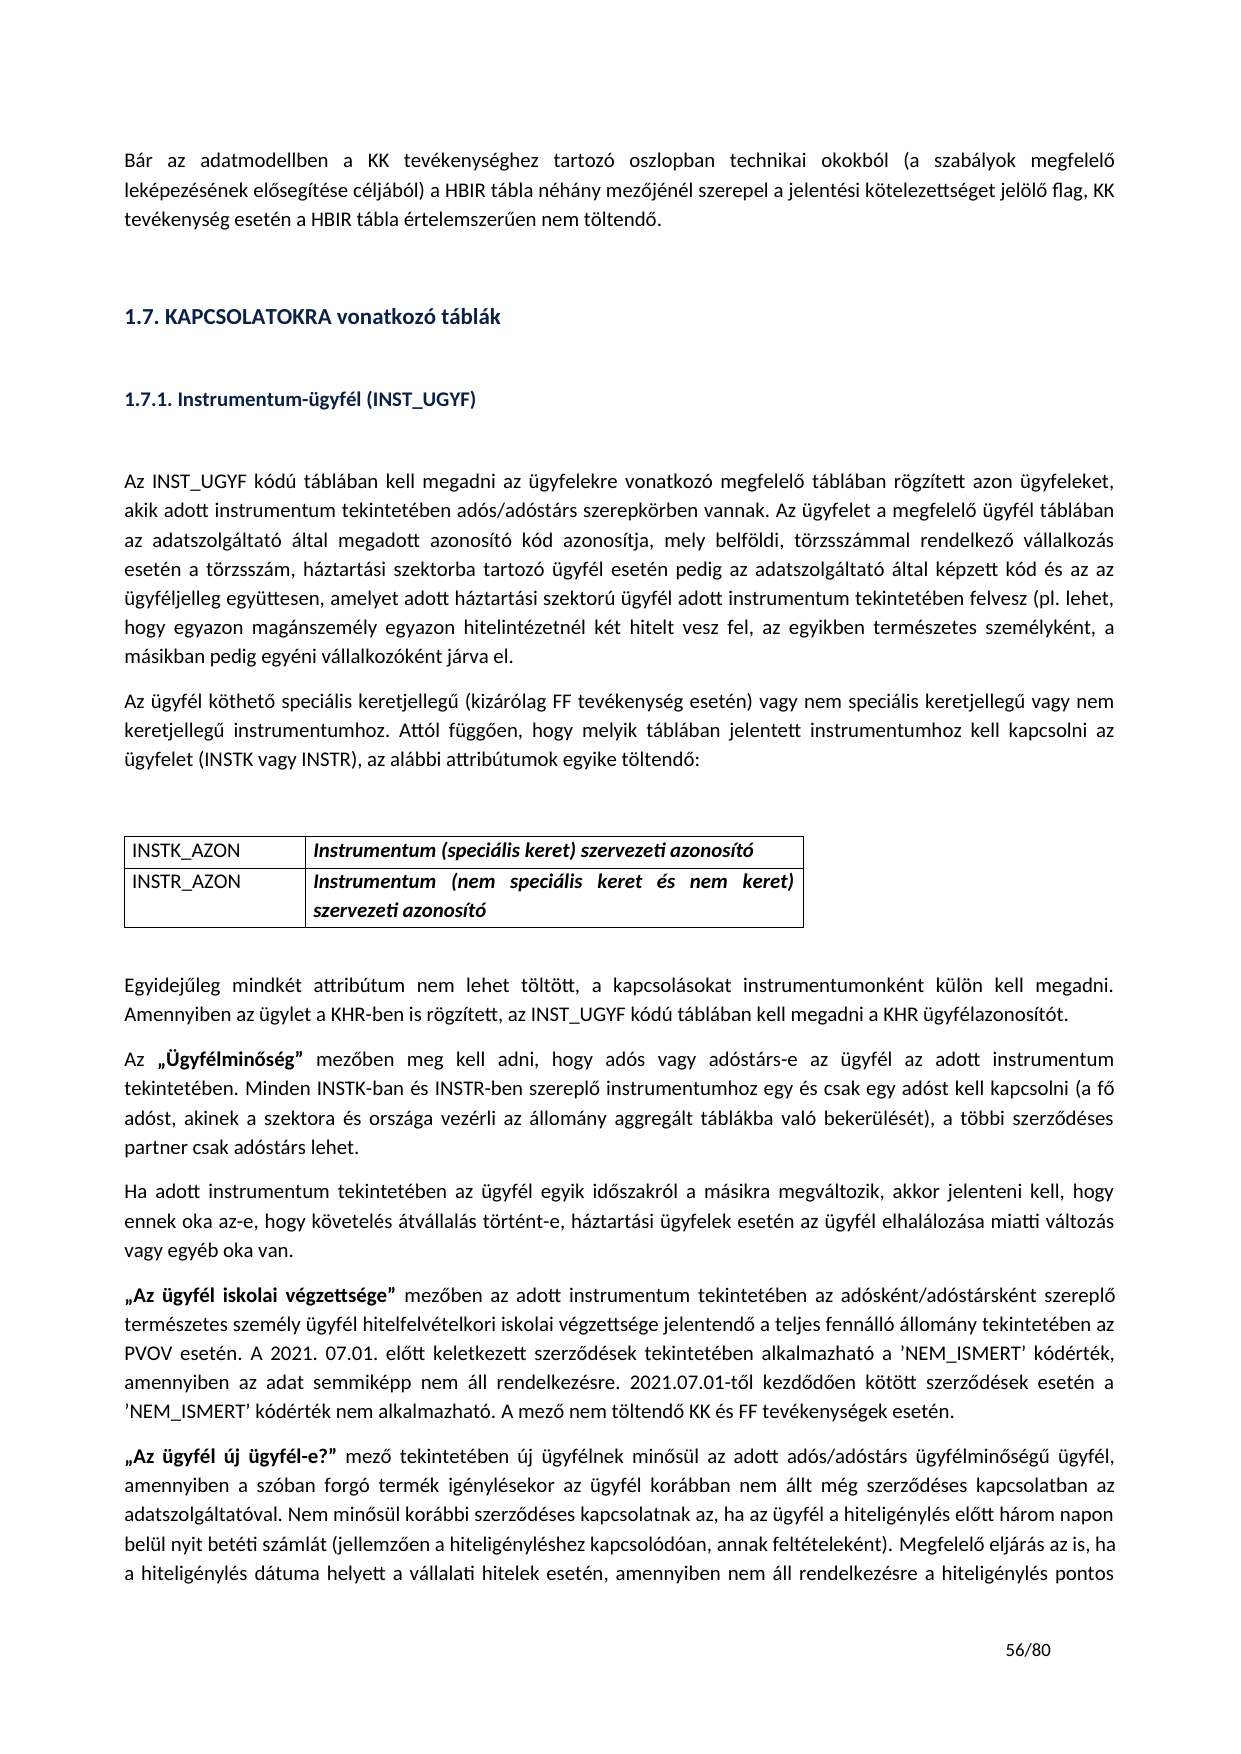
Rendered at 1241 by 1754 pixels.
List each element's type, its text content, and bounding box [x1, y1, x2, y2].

text Egyidejűleg mindkét attribútum nem lehet töltött, a kapcsolásokat instrumentumonként külön kell megadni. Amennyiben az ügylet a KHR-ben is rögzített, az INST_UGYF kódú táblában kell megadni a KHR ügyfélazonosítót. [124, 972, 1116, 1027]
text Bár az adatmodellben a KK tevékenységhez tartozó oszlopban technikai okokból (a szabályok megfelelő leképezésének elősegítése céljából) a HBIR tábla néhány mezőjénél szerepel a jelentési kötelezettséget jelölő flag, KK tevékenység esetén a HBIR tábla értelemszerűen nem töltendő. [124, 148, 1116, 231]
text Az INST_UGYF kódú táblában kell megadni az ügyfelekre vonatkozó megfelelő táblában rögzített azon ügyfeleket, akik adott instrumentum tekintetében adós/adóstárs szerepkörben vannak. Az ügyfelet a megfelelő ügyfél táblában az adatszolgáltató által megadott azonosító kód azonosítja, mely belföldi, törzsszámmal rendelkező vállalkozás esetén a törzsszám, háztartási szektorba tartozó ügyfél esetén pedig az adatszolgáltató által képzett kód és az az ügyféljelleg együttesen, amelyet adott háztartási szektorú ügyfél adott instrumentum tekintetében felvesz (pl. lehet, hogy egyazon magánszemély egyazon hitelintézetnél két hitelt vesz fel, az egyikben természetes személyként, a másikban pedig egyéni vállalkozóként járva el. [124, 468, 1116, 669]
table_header Instrumentum (speciális keret) szervezeti azonosító [306, 837, 803, 867]
table_cell Instrumentum (nem speciális keret és nem keret) szervezeti azonosító [306, 869, 803, 927]
text Ha adott instrumentum tekintetében az ügyfél egyik időszakról a másikra megváltozik, akkor jelenteni kell, hogy ennek oka az-e, hogy követelés átvállalás történt-e, háztartási ügyfelek esetén az ügyfél elhalálozása miatti változás vagy egyéb oka van. [124, 1179, 1116, 1262]
text Az ügyfél köthető speciális keretjellegű (kizárólag FF tevékenység esetén) vagy nem speciális keretjellegű vagy nem keretjellegű instrumentumhoz. Attól függően, hogy melyik táblában jelentett instrumentumhoz kell kapcsolni az ügyfelet (INSTK vagy INSTR), az alábbi attribútumok egyike töltendő: [124, 688, 1116, 772]
text „Az ügyfél iskolai végzettsége” mezőben az adott instrumentum tekintetében az adósként/adóstársként szereplő természetes személy ügyfél hitelfelvételkori iskolai végzettsége jelentendő a teljes fennálló állomány tekintetében az PVOV esetén. A 2021. 07.01. előtt keletkezett szerződések tekintetében alkalmazható a ’NEM_ISMERT’ kódérték, amennyiben az adat semmiképp nem áll rendelkezésre. 2021.07.01-től kezdődően kötött szerződések esetén a ’NEM_ISMERT’ kódérték nem alkalmazható. A mező nem töltendő KK és FF tevékenységek esetén. [124, 1282, 1116, 1424]
table_header INSTK_AZON [125, 837, 305, 867]
text Az „Ügyfélminőség” mezőben meg kell adni, hogy adós vagy adóstárs-e az ügyfél az adott instrumentum tekintetében. Minden INSTK-ban és INSTR-ben szereplő instrumentumhoz egy és csak egy adóst kell kapcsolni (a fő adóst, akinek a szektora és országa vezérli az állomány aggregált táblákba való bekerülését), a többi szerződéses partner csak adóstárs lehet. [124, 1046, 1116, 1159]
subtitle Instrumentum-ügyfél (INST_UGYF) [124, 387, 1116, 412]
subtitle KAPCSOLATOKRA vonatkozó táblák [124, 302, 1116, 330]
table_cell INSTR_AZON [125, 869, 305, 927]
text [124, 1443, 1116, 1585]
